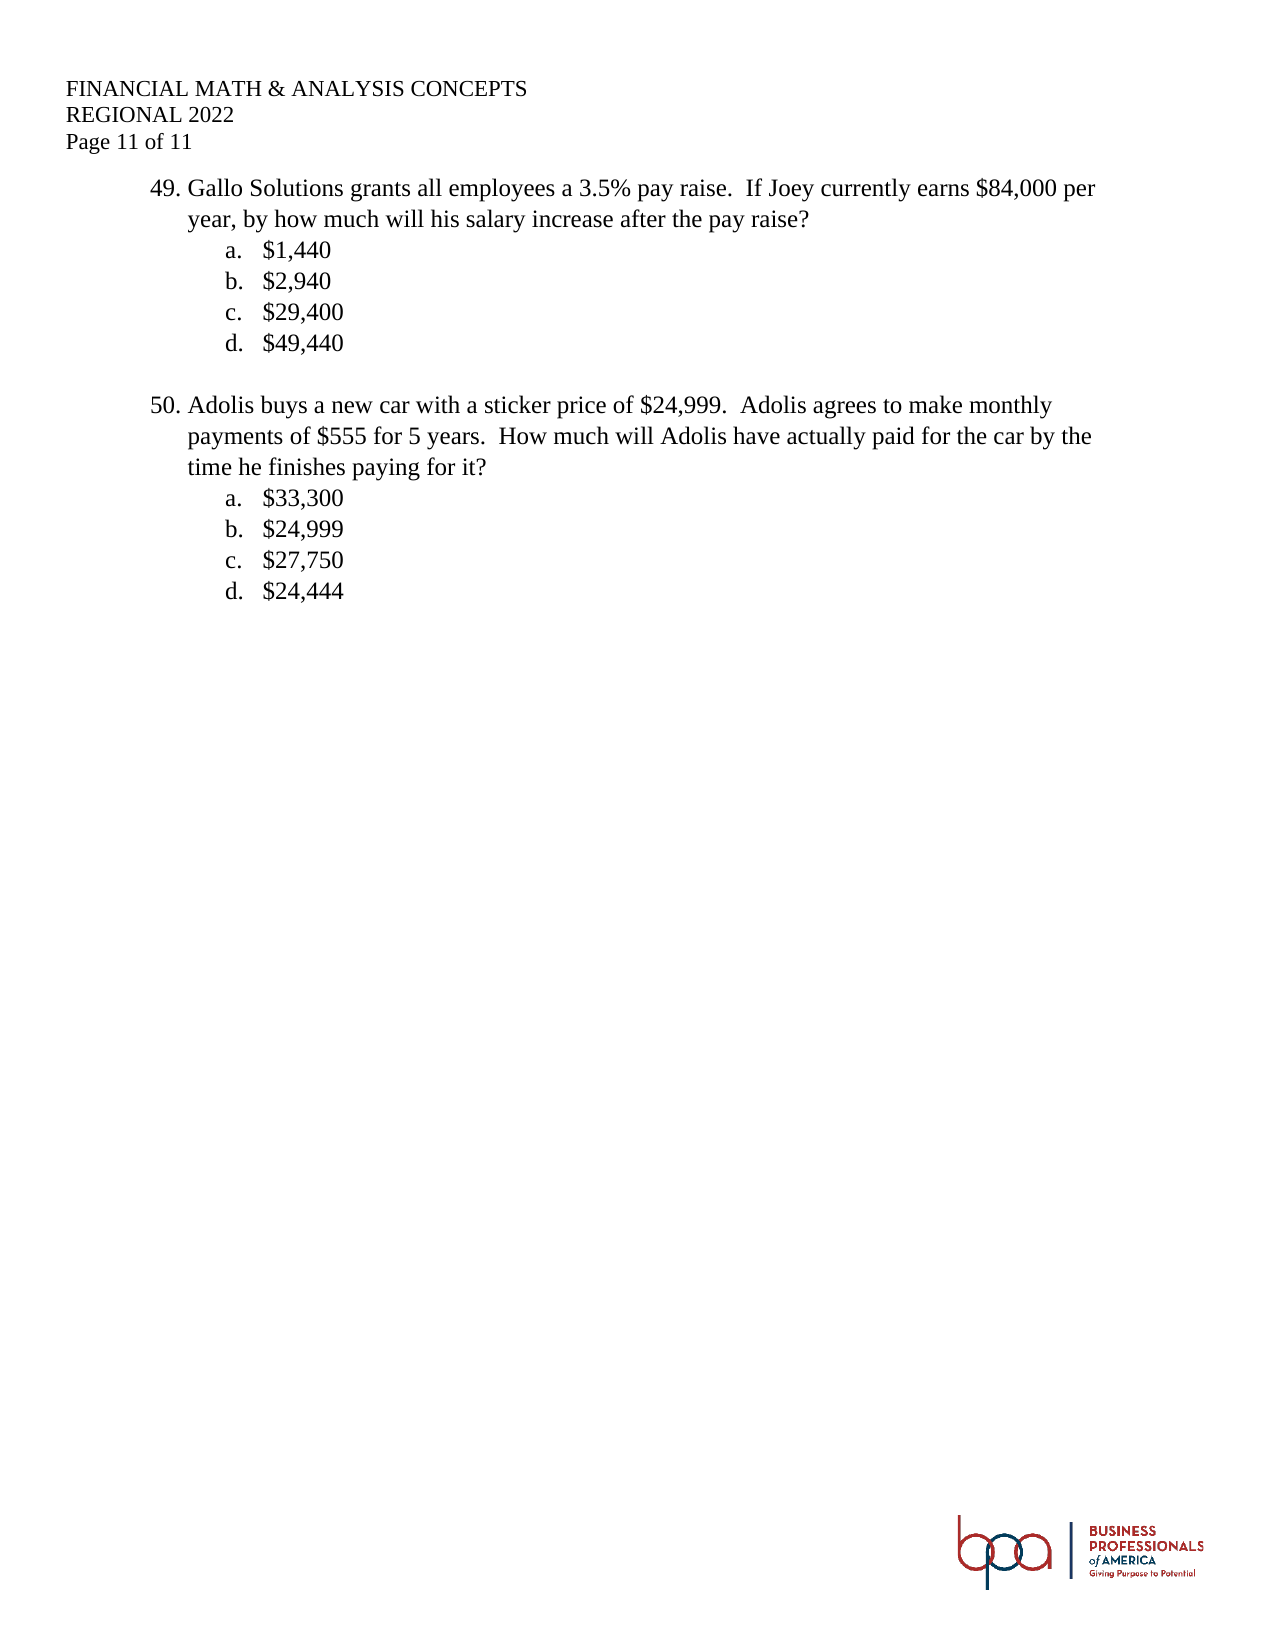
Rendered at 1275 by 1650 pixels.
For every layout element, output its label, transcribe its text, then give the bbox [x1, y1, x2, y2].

list Adolis buys a new car with a sticker price of $24,999. Adolis agrees to make monthly payments of $555 for 5 years. How much will Adolis have actually paid for the car by the time he finishes paying for it? [150, 390, 1125, 481]
picture [957, 1515, 1204, 1590]
list $1,440 [225, 235, 1125, 264]
list $33,300 [225, 483, 1125, 512]
list $24,444 [225, 576, 1125, 605]
list Gallo Solutions grants all employees a 3.5% pay raise. If Joey currently earns $84,000 per year, by how much will his salary increase after the pay raise? [150, 173, 1125, 233]
list $27,750 [225, 545, 1125, 574]
list $29,400 [225, 297, 1125, 326]
list $24,999 [225, 514, 1125, 543]
list $2,940 [225, 266, 1125, 295]
list $49,440 [225, 328, 1125, 357]
